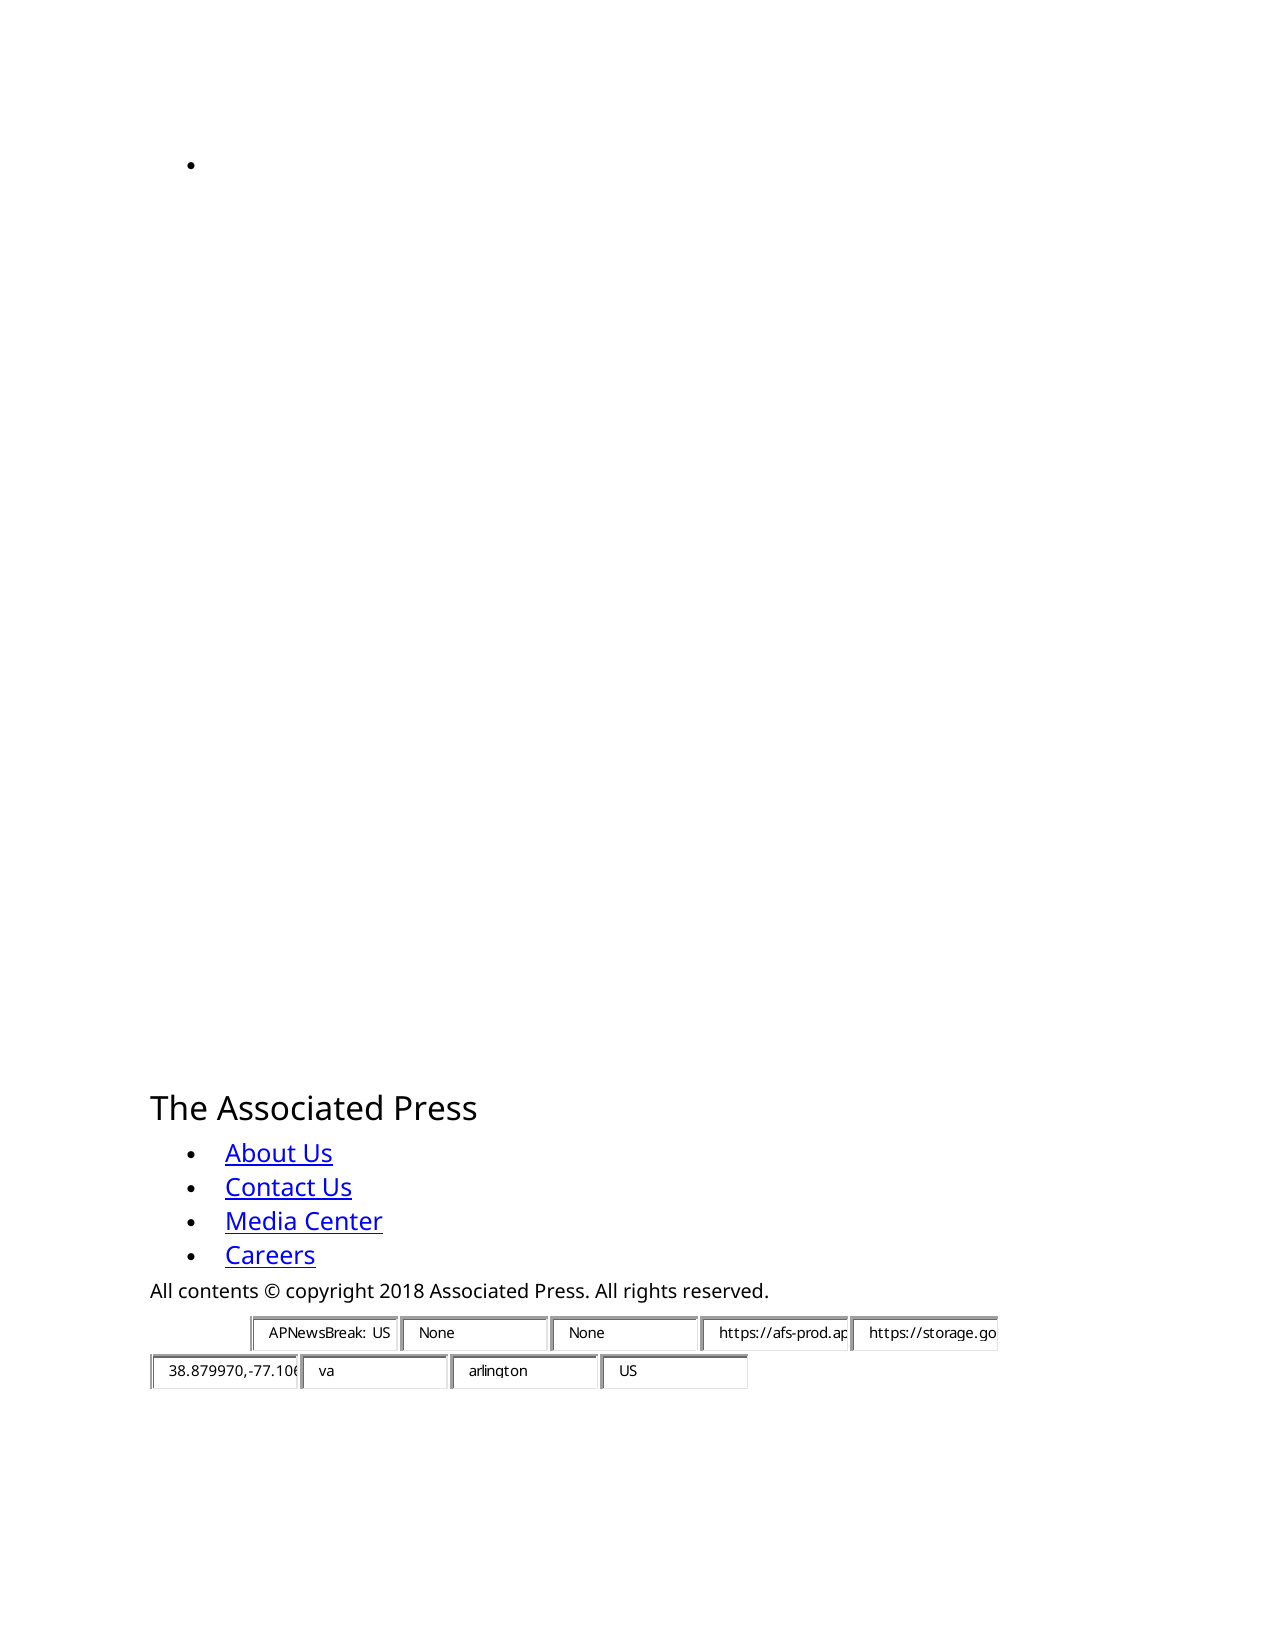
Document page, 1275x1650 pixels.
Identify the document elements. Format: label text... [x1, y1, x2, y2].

subtitle The Associated Press [150, 1085, 1125, 1131]
list Media Center [187, 1204, 1094, 1238]
list About Us [187, 1136, 1094, 1170]
list Careers [187, 1238, 1094, 1272]
text All contents © copyright 2018 Associated Press. All rights reserved. [150, 1277, 1125, 1304]
list Contact Us [187, 1170, 1094, 1204]
